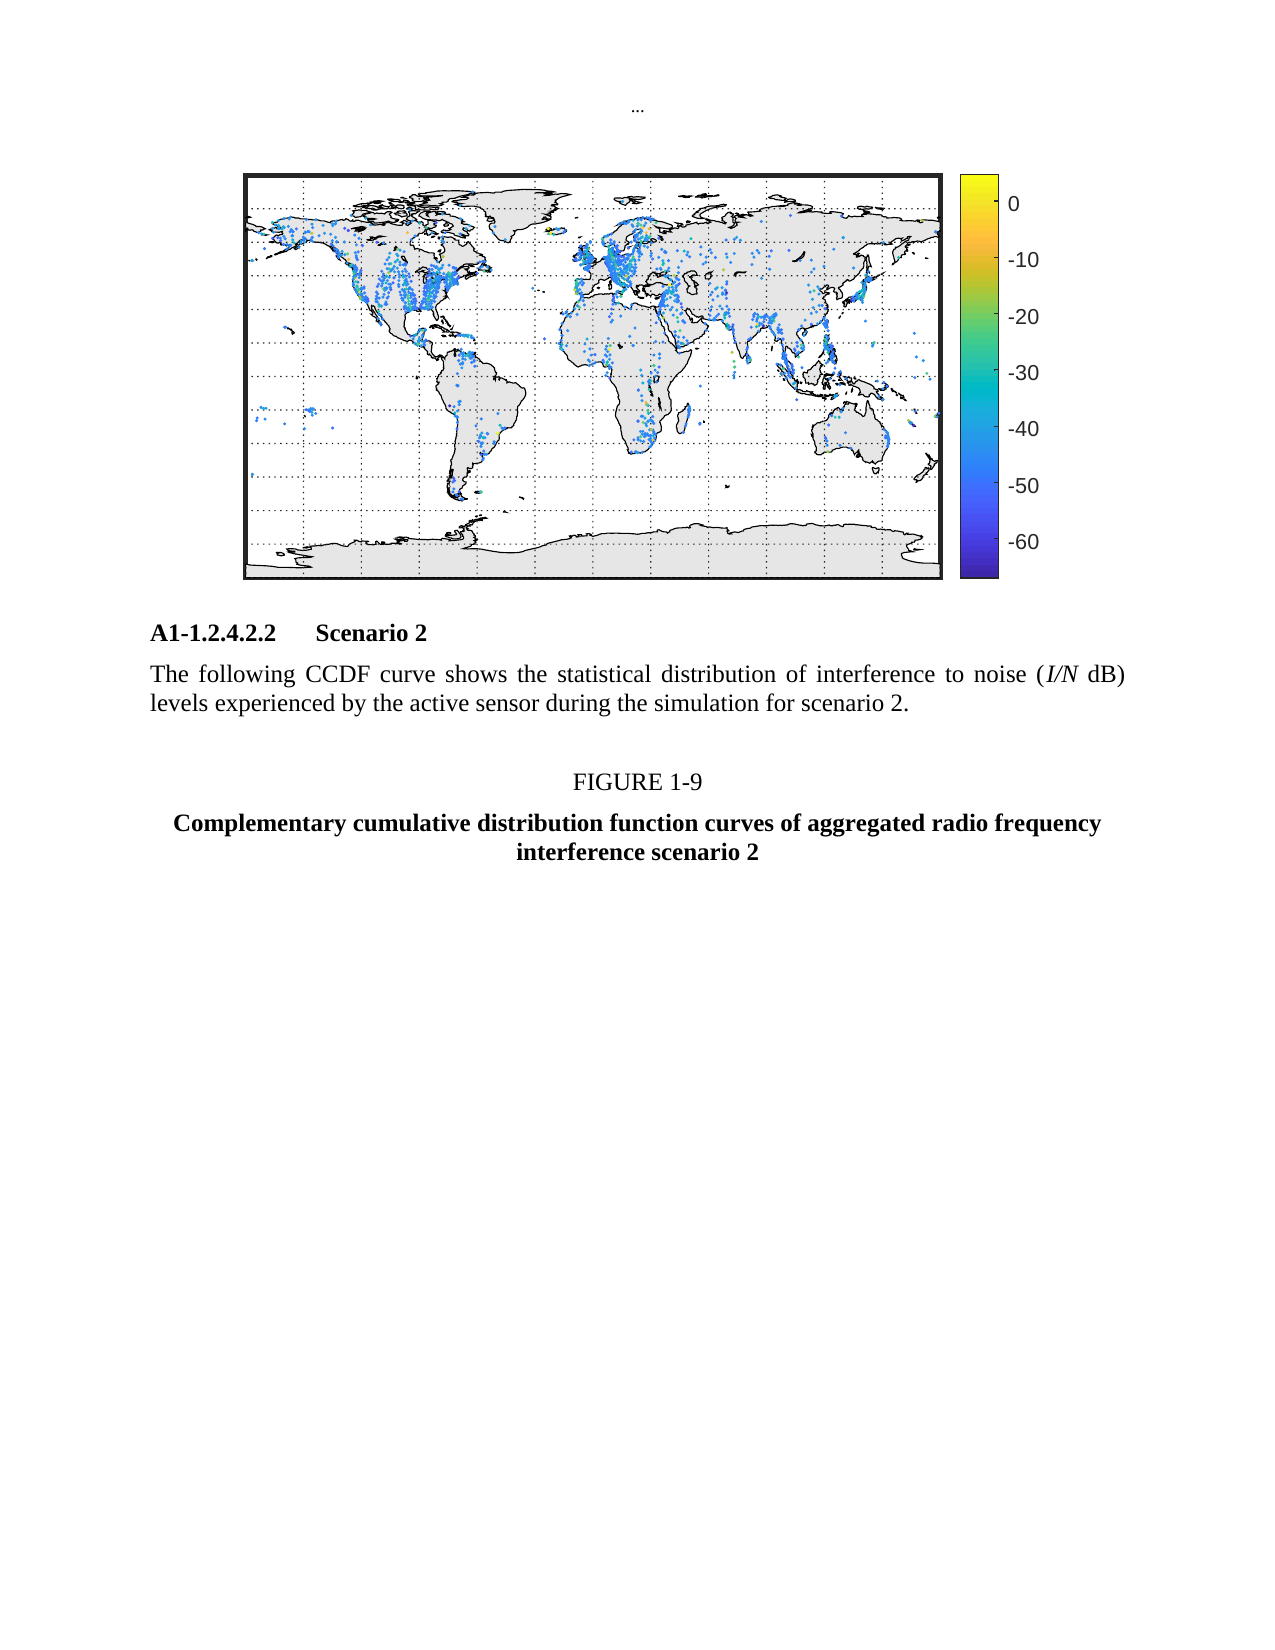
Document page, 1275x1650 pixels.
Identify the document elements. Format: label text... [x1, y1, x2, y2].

subtitle A1-1.2.4.2.2 Scenario 2 [150, 618, 1125, 647]
title Complementary cumulative distribution function curves of aggregated radio frequency interference scenario 2 [150, 808, 1125, 866]
text The following CCDF curve shows the statistical distribution of interference to noise (I/N dB) levels experienced by the active sensor during the simulation for scenario 2. [150, 659, 1125, 717]
text Figure 1-9 [150, 767, 1125, 796]
